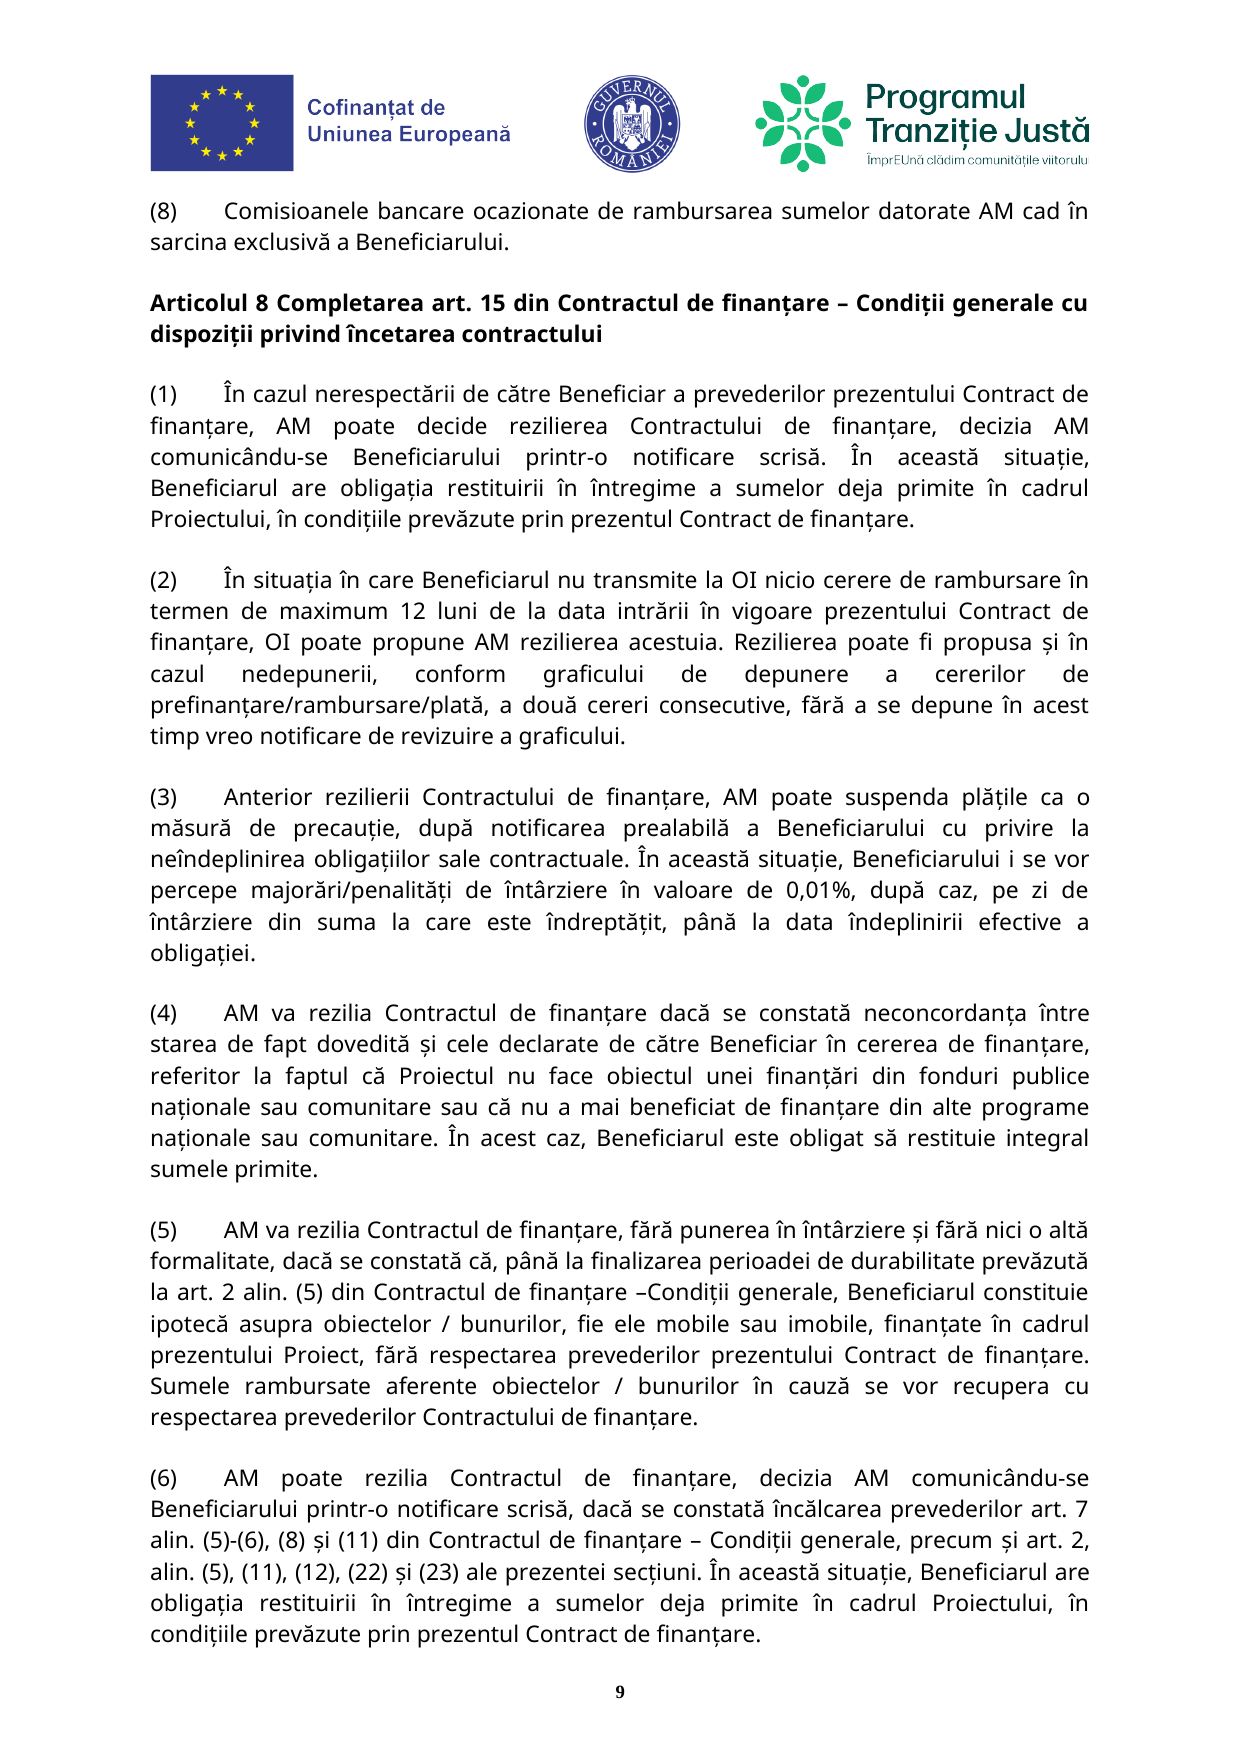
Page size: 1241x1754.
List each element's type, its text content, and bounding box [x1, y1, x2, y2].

text Articolul 8 Completarea art. 15 din Contractul de finanțare – Condiții generale cu dispoziții privind încetarea contractului [150, 287, 1090, 349]
text (6) AM poate rezilia Contractul de finanţare, decizia AM comunicându-se Beneficiarului printr-o notificare scrisă, dacă se constată încălcarea prevederilor art. 7 alin. (5)-(6), (8) și (11) din Contractul de finanțare – Condiții generale, precum și art. 2, alin. (5), (11), (12), (22) și (23) ale prezentei secțiuni. În această situaţie, Beneficiarul are obligaţia restituirii în întregime a sumelor deja primite în cadrul Proiectului, în condiţiile prevăzute prin prezentul Contract de finanţare. [150, 1462, 1090, 1649]
text (1) În cazul nerespectării de către Beneficiar a prevederilor prezentului Contract de finanțare, AM poate decide rezilierea Contractului de finanţare, decizia AM comunicându-se Beneficiarului printr-o notificare scrisă. În această situaţie, Beneficiarul are obligaţia restituirii în întregime a sumelor deja primite în cadrul Proiectului, în condiţiile prevăzute prin prezentul Contract de finanţare. [150, 378, 1090, 534]
text (3) Anterior rezilierii Contractului de finanțare, AM poate suspenda plăţile ca o măsură de precauţie, după notificarea prealabilă a Beneficiarului cu privire la neîndeplinirea obligaţiilor sale contractuale. În această situaţie, Beneficiarului i se vor percepe majorări/penalităţi de întârziere în valoare de 0,01%, după caz, pe zi de întârziere din suma la care este îndreptăţit, până la data îndeplinirii efective a obligaţiei. [150, 780, 1090, 968]
text (2) În situaţia în care Beneficiarul nu transmite la OI nicio cerere de rambursare în termen de maximum 12 luni de la data intrării în vigoare prezentului Contract de finanțare, OI poate propune AM rezilierea acestuia. Rezilierea poate fi propusa şi în cazul nedepunerii, conform graficului de depunere a cererilor de prefinanțare/rambursare/plată, a două cereri consecutive, fără a se depune în acest timp vreo notificare de revizuire a graficului. [150, 564, 1090, 751]
text (8) Comisioanele bancare ocazionate de rambursarea sumelor datorate AM cad în sarcina exclusivă a Beneficiarului. [150, 195, 1090, 257]
text (4) AM va rezilia Contractul de finanțare dacă se constată neconcordanţa între starea de fapt dovedită şi cele declarate de către Beneficiar în cererea de finanţare, referitor la faptul că Proiectul nu face obiectul unei finanţări din fonduri publice naţionale sau comunitare sau că nu a mai beneficiat de finanţare din alte programe naţionale sau comunitare. În acest caz, Beneficiarul este obligat să restituie integral sumele primite. [150, 997, 1090, 1184]
text (5) AM va rezilia Contractul de finanțare, fără punerea în întârziere şi fără nici o altă formalitate, dacă se constată că, până la finalizarea perioadei de durabilitate prevăzută la art. 2 alin. (5) din Contractul de finanțare –Condiții generale, Beneficiarul constituie ipotecă asupra obiectelor / bunurilor, fie ele mobile sau imobile, finanţate în cadrul prezentului Proiect, fără respectarea prevederilor prezentului Contract de finanţare. Sumele rambursate aferente obiectelor / bunurilor în cauză se vor recupera cu respectarea prevederilor Contractului de finanţare. [150, 1214, 1090, 1432]
